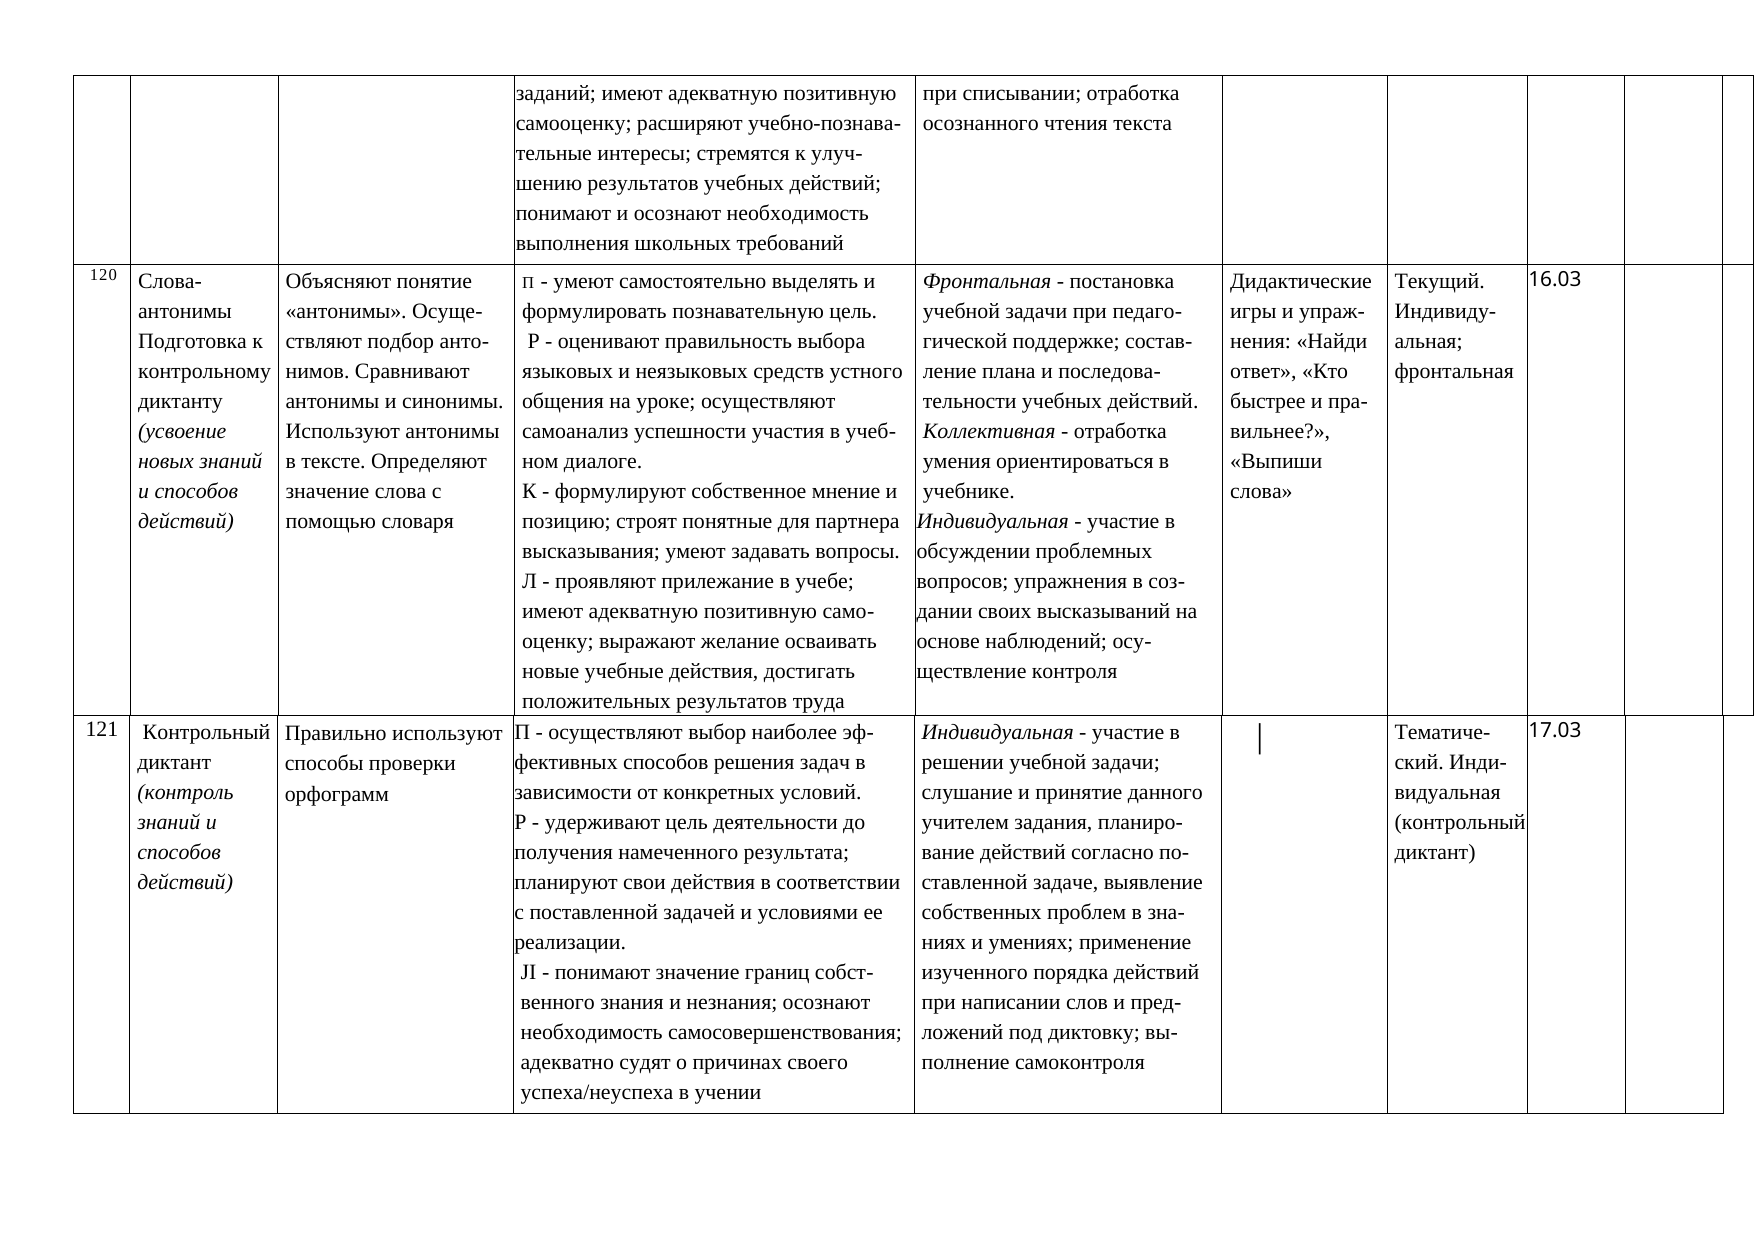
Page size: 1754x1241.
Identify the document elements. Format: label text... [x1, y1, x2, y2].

table_cell Дидактические игры и упражнения: «Найди ответ», «Кто быстрее и правильнее?», «Выпиши слова» [1223, 265, 1387, 714]
table_cell П - умеют самостоятельно выделять и формулировать познавательную цель. Р - оценивают правильность выбора языковых и неязыковых средств устного общения на уроке; осуществляют самоанализ успешности участия в учебном диалоге. К - формулируют собственное мнение и позицию; строят понятные для партнера высказывания; умеют задавать вопросы. Л - проявляют прилежание в учебе; имеют адекватную позитивную самооценку; выражают желание осваивать новые учебные действия, достигать положительных результатов труда [515, 265, 915, 714]
table_cell [131, 76, 278, 263]
table_cell 120 [74, 265, 130, 714]
table_cell [1723, 76, 1753, 263]
table_cell [1625, 265, 1722, 714]
table_cell [1388, 76, 1527, 263]
table_cell Контрольный диктант (контроль знаний и способов действий) [130, 716, 277, 1113]
table_cell 17.03 [1528, 716, 1625, 1113]
table_cell Правильно используют способы проверки орфограмм [278, 716, 513, 1113]
table_cell [279, 76, 514, 263]
table_cell [1723, 265, 1753, 714]
table_cell [74, 76, 130, 263]
table_cell [1625, 76, 1722, 263]
table_cell [1223, 76, 1387, 263]
table_cell [1528, 76, 1624, 263]
table_cell П - осуществляют выбор наиболее эффективных способов решения задач в зависимости от конкретных условий. Р - удерживают цель деятельности до получения намеченного результата; планируют свои действия в соответствии с поставленной задачей и условиями ее реализации. JI - понимают значение границ собственного знания и незнания; осознают необходимость самосовершенствования; адекватно судят о причинах своего успеха/неуспеха в учении [514, 716, 914, 1113]
table_cell 121 [74, 716, 129, 1113]
table_cell при списывании; отработка осознанного чтения текста [916, 76, 1222, 263]
table_cell Слова- антонимы Подготовка к контрольному диктанту (усвоение новых знаний и способов действий) [131, 265, 278, 714]
table_cell Текущий. Индивидуальная; фронтальная [1388, 265, 1527, 714]
table_cell Фронтальная - постановка учебной задачи при педагогической поддержке; составление плана и последовательности учебных действий. Коллективная - отработка умения ориентироваться в учебнике. Индивидуальная - участие в обсуждении проблемных вопросов; упражнения в создании своих высказываний на основе наблюдений; осуществление контроля [916, 265, 1222, 714]
table_cell [1626, 716, 1723, 1113]
table_cell 16.03 [1528, 265, 1624, 714]
table_cell Объясняют понятие «антонимы». Осуществляют подбор антонимов. Сравнивают антонимы и синонимы. Используют антонимы в тексте. Определяют значение слова с помощью словаря [279, 265, 514, 714]
table_cell заданий; имеют адекватную позитивную самооценку; расширяют учебно-познавательные интересы; стремятся к улучшению результатов учебных действий; понимают и осознают необходимость выполнения школьных требований [515, 76, 915, 263]
table_cell Индивидуальная - участие в решении учебной задачи; слушание и принятие данного учителем задания, планирование действий согласно поставленной задаче, выявление собственных проблем в знаниях и умениях; применение изученного порядка действий при написании слов и предложений под диктовку; выполнение самоконтроля [915, 716, 1221, 1113]
table_cell Тематический. Индивидуальная (контрольный диктант) [1388, 716, 1527, 1113]
table_cell | [1222, 716, 1387, 1113]
